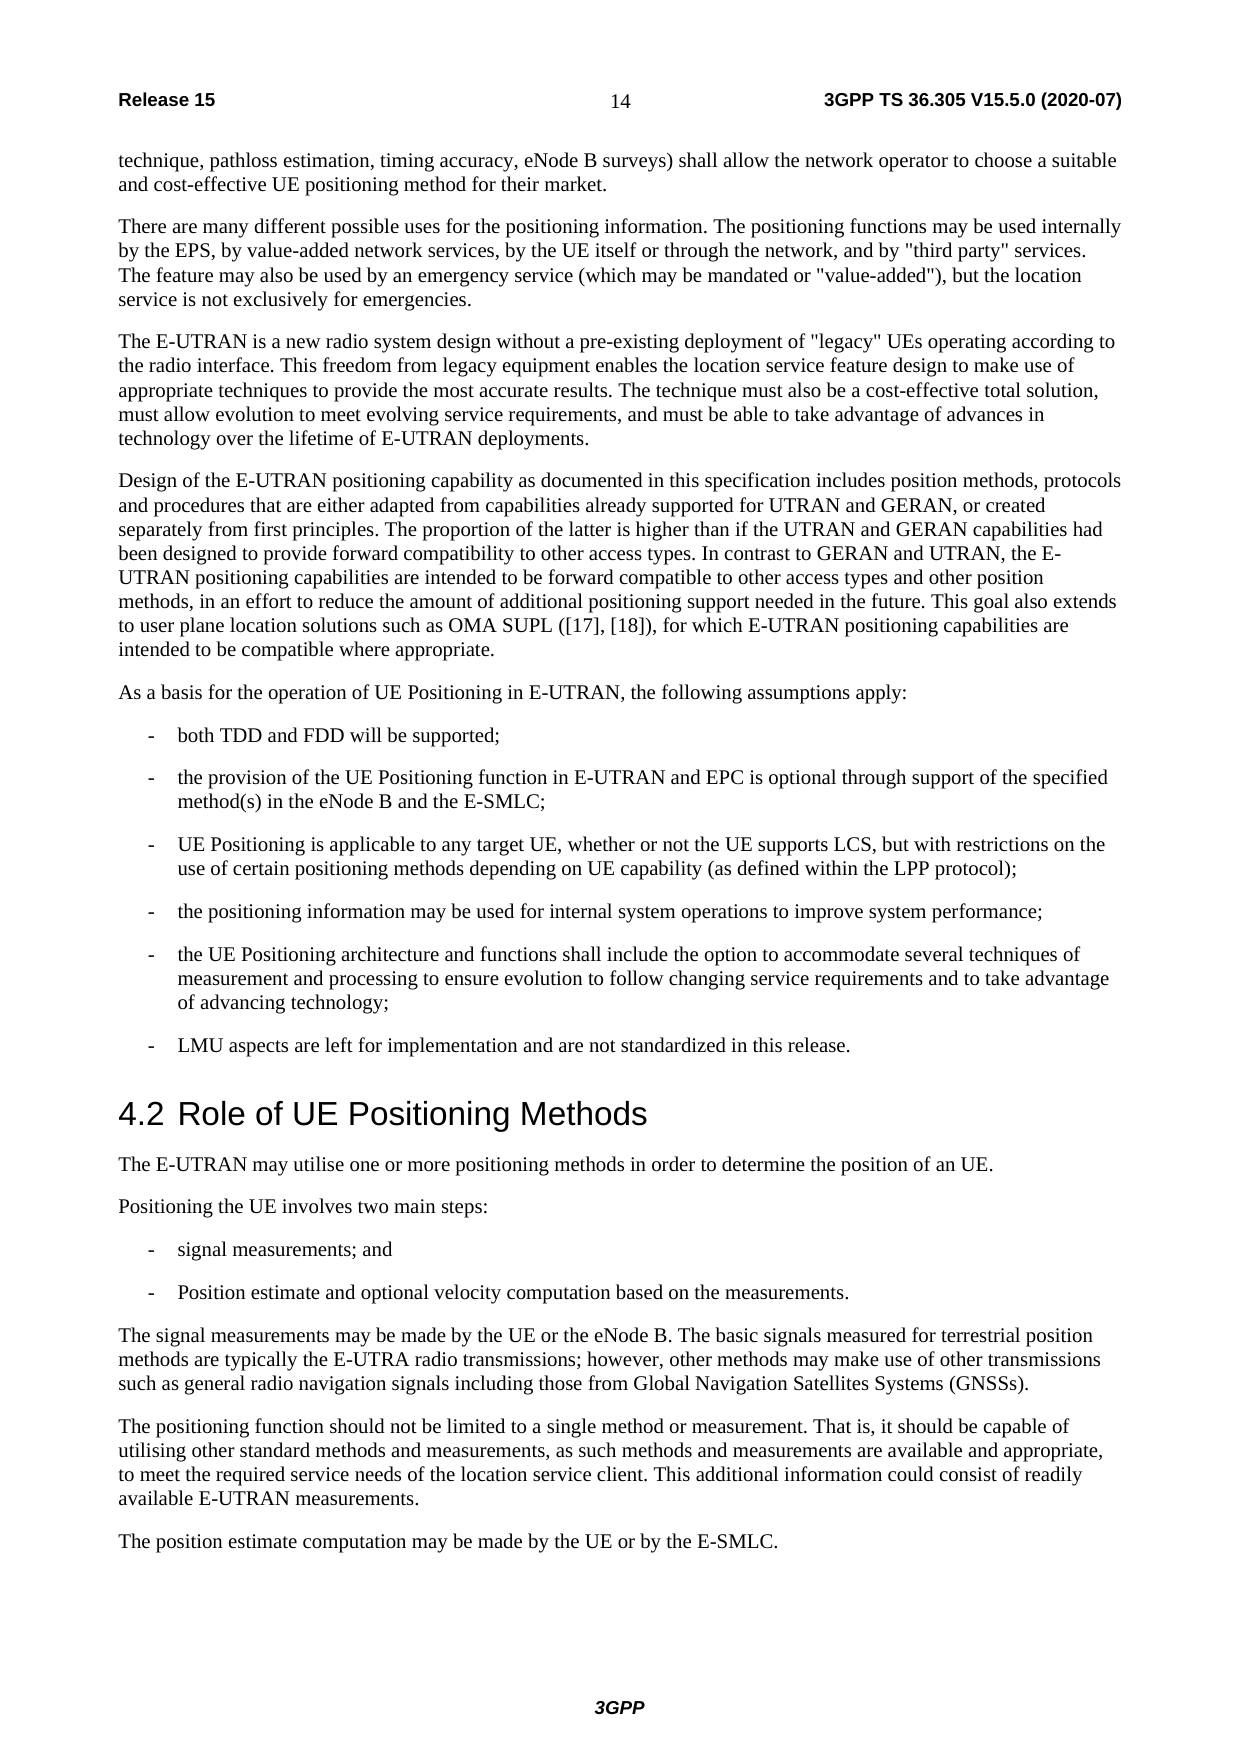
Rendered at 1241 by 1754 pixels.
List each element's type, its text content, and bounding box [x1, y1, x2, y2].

text The position estimate computation may be made by the UE or by the E-SMLC. [118, 1529, 1122, 1553]
text Design of the E-UTRAN positioning capability as documented in this specification includes position methods, protocols and procedures that are either adapted from capabilities already supported for UTRAN and GERAN, or created separately from first principles. The proportion of the latter is higher than if the UTRAN and GERAN capabilities had been designed to provide forward compatibility to other access types. In contrast to GERAN and UTRAN, the E-UTRAN positioning capabilities are intended to be forward compatible to other access types and other position methods, in an effort to reduce the amount of additional positioning support needed in the future. This goal also extends to user plane location solutions such as OMA SUPL ([17], [18]), for which E-UTRAN positioning capabilities are intended to be compatible where appropriate. [118, 468, 1122, 661]
text Positioning the UE involves two main steps: [118, 1194, 1122, 1218]
text There are many different possible uses for the positioning information. The positioning functions may be used internally by the EPS, by value-added network services, by the UE itself or through the network, and by "third party" services. The feature may also be used by an emergency service (which may be mandated or "value-added"), but the location service is not exclusively for emergencies. [118, 214, 1122, 311]
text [118, 147, 1122, 196]
text - LMU aspects are left for implementation and are not standardized in this release. [148, 1033, 1122, 1057]
text - the provision of the UE Positioning function in E-UTRAN and EPC is optional through support of the specified method(s) in the eNode B and the E-SMLC; [148, 765, 1137, 813]
text The E-UTRAN may utilise one or more positioning methods in order to determine the position of an UE. [118, 1152, 1122, 1176]
text The signal measurements may be made by the UE or the eNode B. The basic signals measured for terrestrial position methods are typically the E-UTRA radio transmissions; however, other methods may make use of other transmissions such as general radio navigation signals including those from Global Navigation Satellites Systems (GNSSs). [118, 1323, 1122, 1395]
subtitle 4.2 Role of UE Positioning Methods [118, 1094, 1122, 1133]
text The E-UTRAN is a new radio system design without a pre-existing deployment of "legacy" UEs operating according to the radio interface. This freedom from legacy equipment enables the location service feature design to make use of appropriate techniques to provide the most accurate results. The technique must also be a cost-effective total solution, must allow evolution to meet evolving service requirements, and must be able to take advantage of advances in technology over the lifetime of E-UTRAN deployments. [118, 329, 1122, 450]
text - the positioning information may be used for internal system operations to improve system performance; [148, 899, 1122, 923]
text As a basis for the operation of UE Positioning in E-UTRAN, the following assumptions apply: [118, 680, 1122, 704]
text - the UE Positioning architecture and functions shall include the option to accommodate several techniques of measurement and processing to ensure evolution to follow changing service requirements and to take advantage of advancing technology; [148, 942, 1122, 1014]
text - UE Positioning is applicable to any target UE, whether or not the UE supports LCS, but with restrictions on the use of certain positioning methods depending on UE capability (as defined within the LPP protocol); [148, 832, 1122, 880]
text - both TDD and FDD will be supported; [148, 722, 1122, 747]
text - signal measurements; and [148, 1237, 1122, 1261]
text - Position estimate and optional velocity computation based on the measurements. [148, 1280, 1122, 1304]
text The positioning function should not be limited to a single method or measurement. That is, it should be capable of utilising other standard methods and measurements, as such methods and measurements are available and appropriate, to meet the required service needs of the location service client. This additional information could consist of readily available E-UTRAN measurements. [118, 1414, 1122, 1510]
